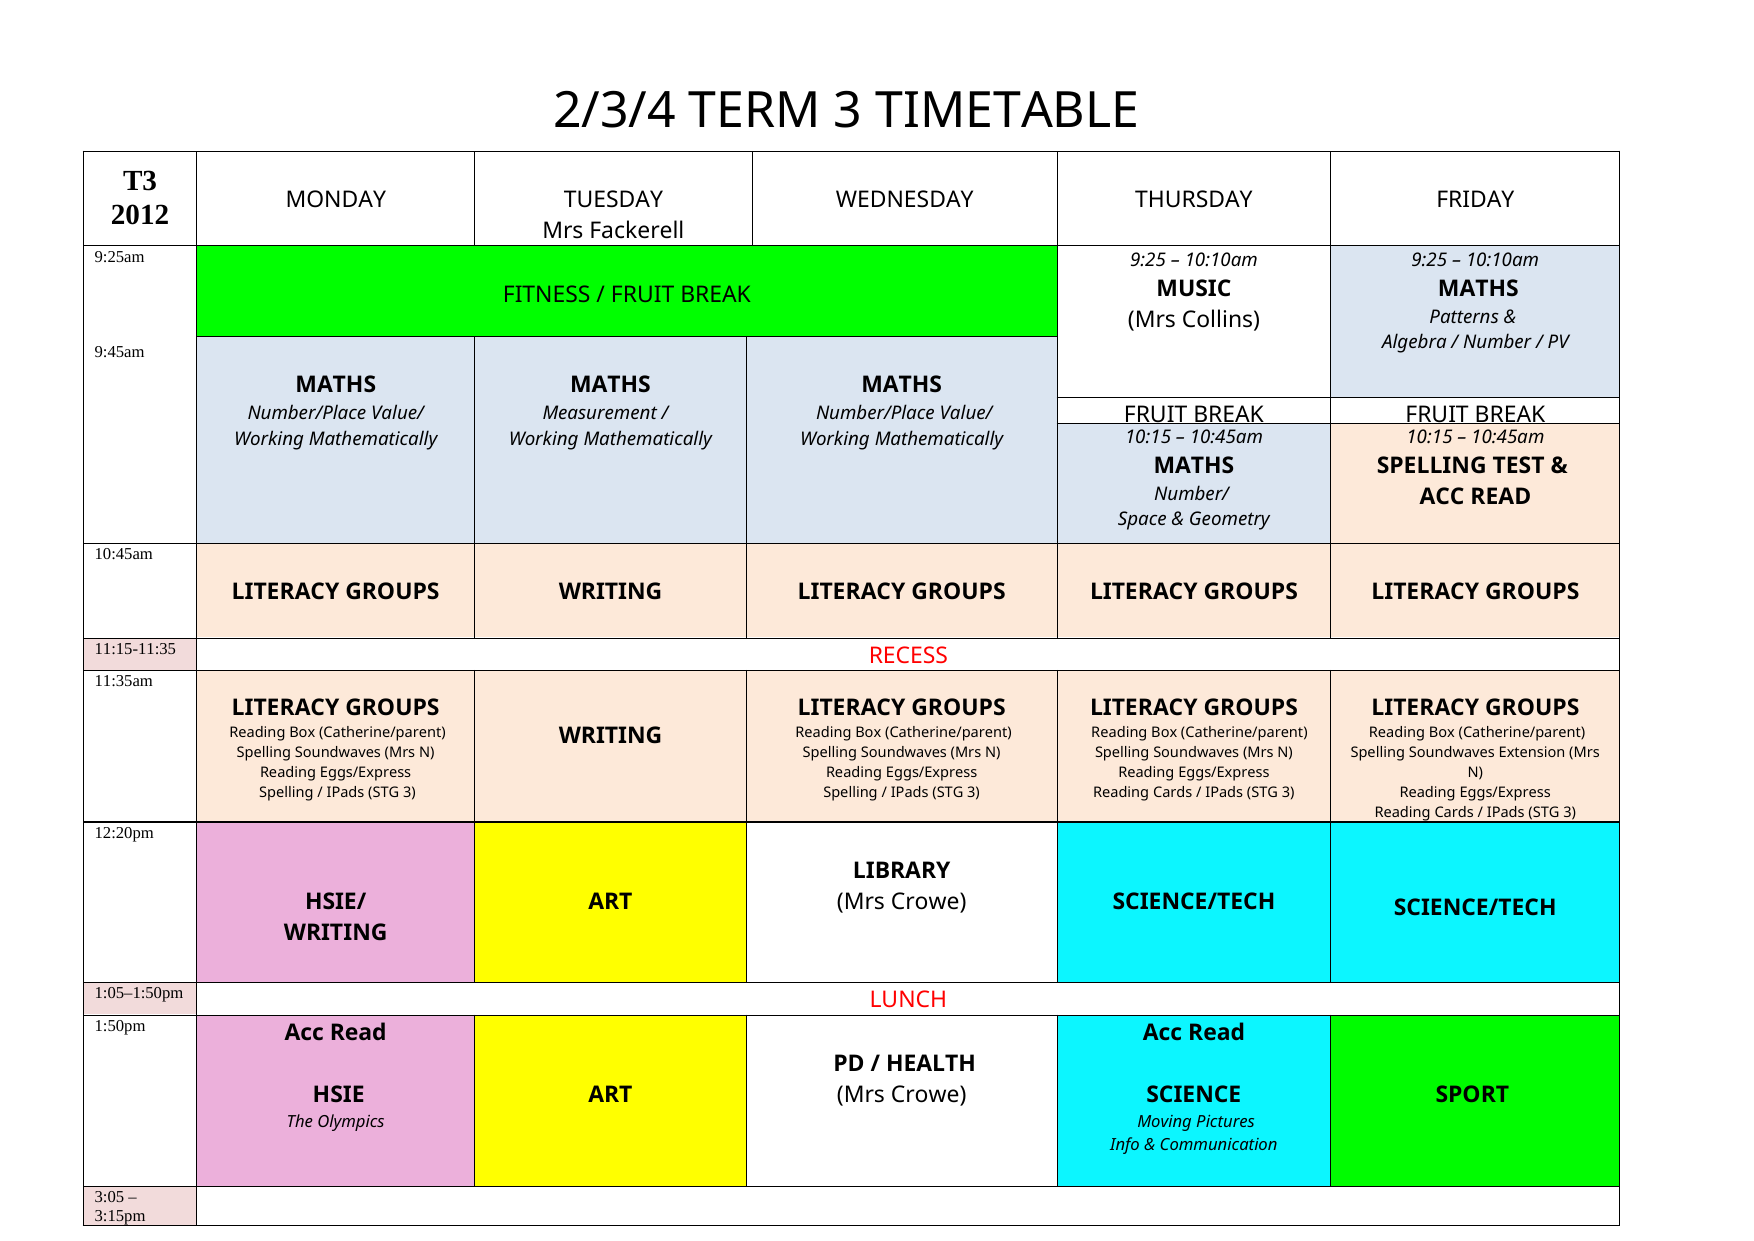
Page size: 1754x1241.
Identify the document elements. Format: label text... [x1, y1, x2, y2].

table_cell 1:05–1:50pm [84, 983, 196, 1014]
table_cell LITERACY GROUPS Reading Box (Catherine/parent) Spelling Soundwaves (Mrs N) Reading Eggs/Express Spelling / IPads (STG 3) [197, 671, 474, 821]
table_cell MATHS Measurement / Working Mathematically [475, 337, 746, 543]
table_cell WRITING [475, 544, 746, 637]
table_cell 9:25 – 10:10am MATHS Patterns & Algebra / Number / PV [1331, 246, 1619, 397]
table_cell 10:45am [84, 544, 196, 637]
table_cell LITERACY GROUPS Reading Box (Catherine/parent) Spelling Soundwaves (Mrs N) Reading Eggs/Express Reading Cards / IPads (STG 3) [1058, 671, 1330, 821]
table_cell LITERACY GROUPS [197, 544, 474, 637]
table_cell MATHS Number/Place Value/ Working Mathematically [197, 337, 474, 543]
table_cell 10:15 – 10:45am MATHS Number/ Space & Geometry [1058, 424, 1330, 543]
table_header T3 2012 [84, 152, 196, 245]
table_cell 12:20pm [84, 823, 196, 982]
table_cell 3:05 – 3:15pm [84, 1187, 196, 1225]
table_cell 11:15-11:35 [84, 639, 196, 670]
table_cell Acc Read HSIE The Olympics [197, 1016, 474, 1186]
table_header TUESDAY Mrs Fackerell [475, 152, 752, 245]
table_cell 9:25 – 10:10am MUSIC (Mrs Collins) [1058, 246, 1330, 397]
table_cell 11:35am [84, 671, 196, 821]
table_cell [197, 1187, 1619, 1225]
table_cell LITERACY GROUPS Reading Box (Catherine/parent) Spelling Soundwaves Extension (Mrs N) Reading Eggs/Express Reading Cards / IPads (STG 3) [1331, 671, 1619, 821]
table_cell FRUIT BREAK [1058, 398, 1330, 422]
table_header MONDAY [197, 152, 474, 245]
table_header FRIDAY [1331, 152, 1619, 245]
table_cell LIBRARY (Mrs Crowe) [747, 823, 1057, 982]
table_header THURSDAY [1058, 152, 1330, 245]
table_cell SPORT [1331, 1016, 1619, 1186]
table_cell PD / HEALTH (Mrs Crowe) [747, 1016, 1057, 1186]
table_cell LITERACY GROUPS [1058, 544, 1330, 637]
table_cell SCIENCE/TECH [1331, 823, 1619, 982]
table_cell Acc Read SCIENCE Moving Pictures Info & Communication [1058, 1016, 1330, 1186]
table_cell 1:50pm [84, 1016, 196, 1186]
table_cell ART [475, 823, 746, 982]
table_cell SCIENCE/TECH [1058, 823, 1330, 982]
table_cell FITNESS / FRUIT BREAK [197, 246, 1057, 336]
table_cell 9:25am 9:45am [84, 246, 196, 543]
table_cell LITERACY GROUPS Reading Box (Catherine/parent) Spelling Soundwaves (Mrs N) Reading Eggs/Express Spelling / IPads (STG 3) [747, 671, 1057, 821]
table_cell WRITING [475, 671, 746, 821]
table_header WEDNESDAY [753, 152, 1057, 245]
table_cell MATHS Number/Place Value/ Working Mathematically [747, 337, 1057, 543]
table_cell ART [475, 1016, 746, 1186]
table_cell HSIE/ WRITING [197, 823, 474, 982]
table_cell 10:15 – 10:45am SPELLING TEST & ACC READ [1331, 424, 1619, 543]
table_cell LUNCH [197, 983, 1619, 1014]
table_cell FRUIT BREAK [1331, 398, 1619, 422]
table_cell LITERACY GROUPS [1331, 544, 1619, 637]
table_cell RECESS [197, 639, 1619, 670]
table_cell LITERACY GROUPS [747, 544, 1057, 637]
